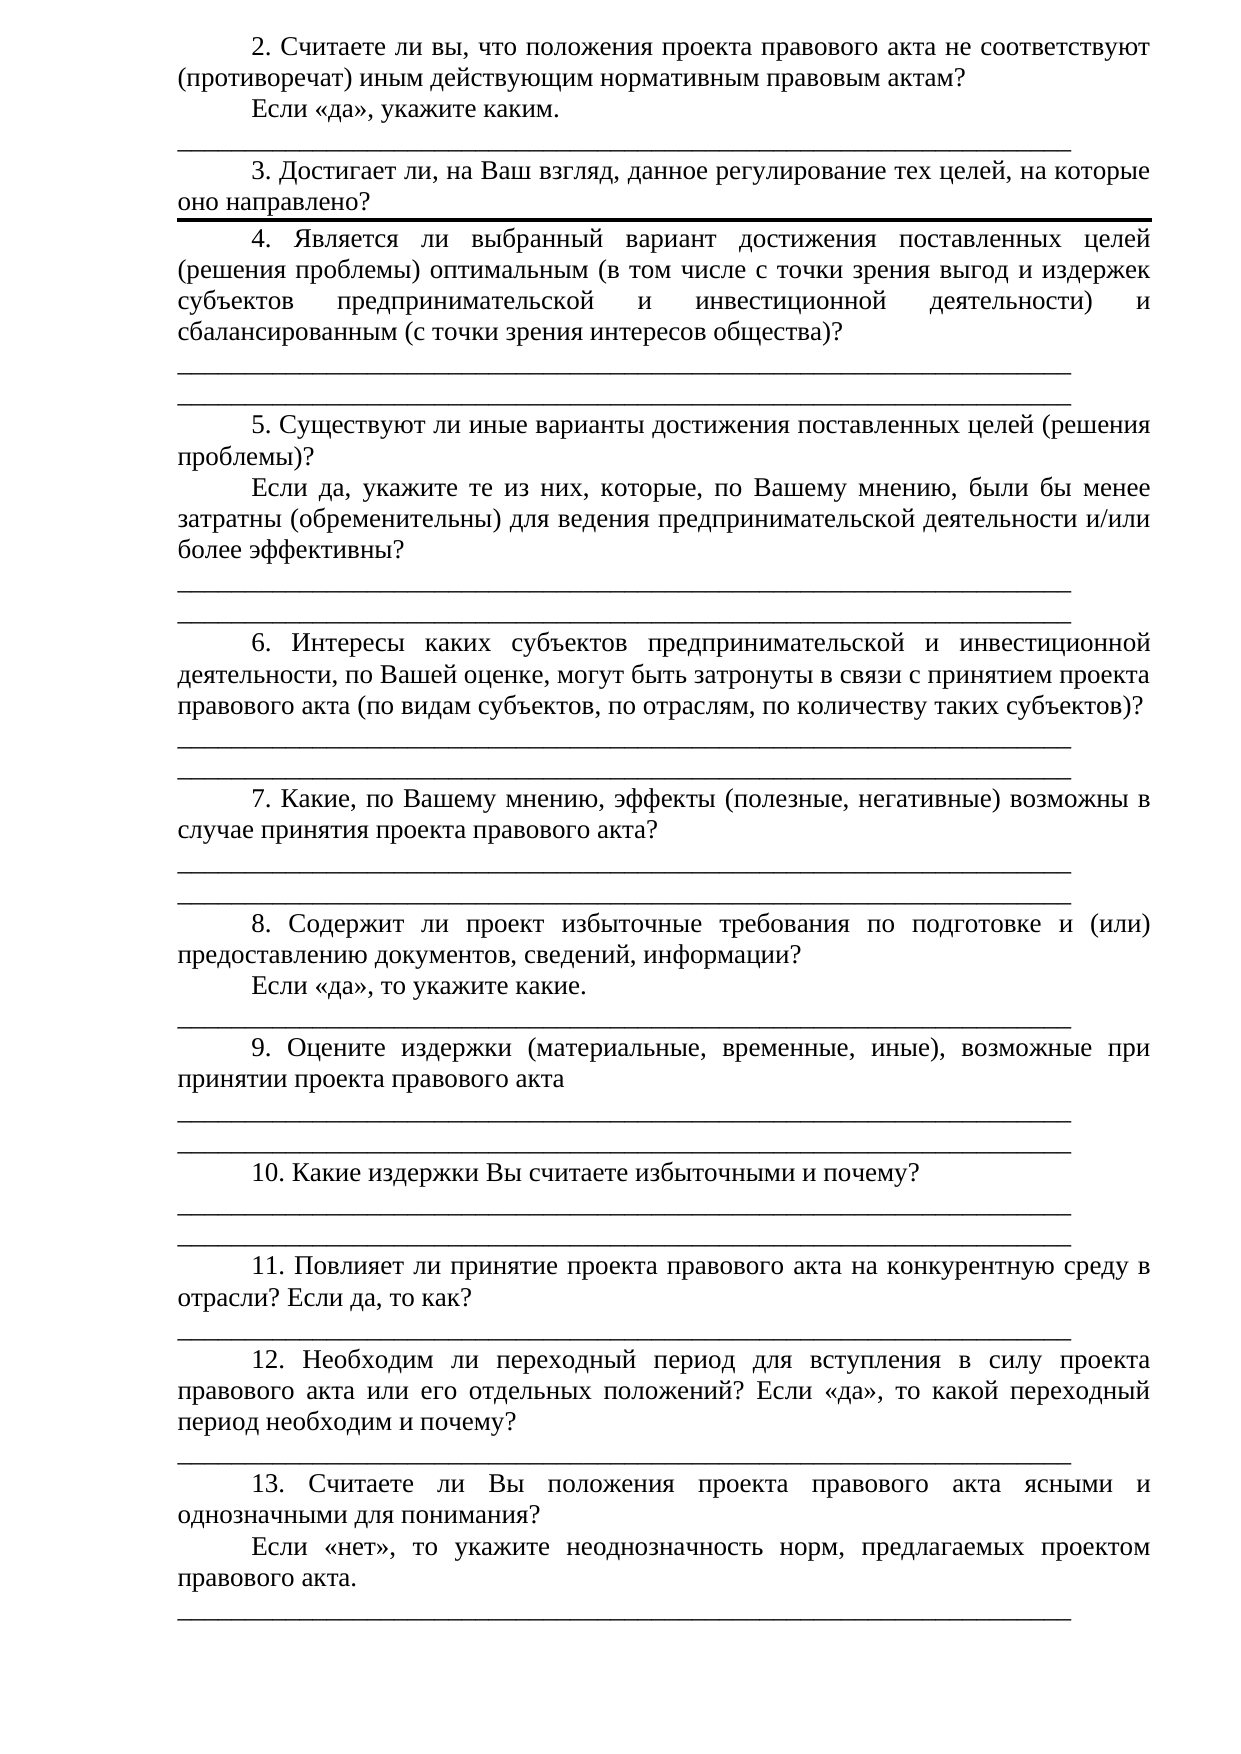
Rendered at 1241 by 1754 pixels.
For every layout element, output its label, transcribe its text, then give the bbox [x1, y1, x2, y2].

text 12. Необходим ли переходный период для вступления в силу проекта правового акта или его отдельных положений? Если «да», то какой переходный период необходим и почему? [177, 1343, 1152, 1436]
text 3. Достигает ли, на Ваш взгляд, данное регулирование тех целей, на которые оно направлено? [177, 154, 1152, 218]
text 2. Считаете ли вы, что положения проекта правового акта не соответствуют (противоречат) иным действующим нормативным правовым актам? [177, 29, 1152, 92]
text 10. Какие издержки Вы считаете избыточными и почему? [177, 1156, 1152, 1187]
text __________________________________________________________________ [177, 346, 1152, 377]
text 6. Интересы каких субъектов предпринимательской и инвестиционной деятельности, по Вашей оценке, могут быть затронуты в связи с принятием проекта правового акта (по видам субъектов, по отраслям, по количеству таких субъектов)? [177, 627, 1152, 720]
text __________________________________________________________________ [177, 844, 1152, 876]
text Если «да», то укажите какие. [177, 969, 1152, 1000]
text __________________________________________________________________ [177, 564, 1152, 595]
text __________________________________________________________________ [177, 595, 1152, 627]
text 4. Является ли выбранный вариант достижения поставленных целей (решения проблемы) оптимальным (в том числе с точки зрения выгод и издержек субъектов предпринимательской и инвестиционной деятельности) и сбалансированным (с точки зрения интересов общества)? [177, 222, 1152, 346]
text 13. Считаете ли Вы положения проекта правового акта ясными и однозначными для понимания? [177, 1467, 1152, 1530]
text 8. Содержит ли проект избыточные требования по подготовке и (или) предоставлению документов, сведений, информации? [177, 907, 1152, 969]
text Если да, укажите те из них, которые, по Вашему мнению, были бы менее затратны (обременительны) для ведения предпринимательской деятельности и/или более эффективны? [177, 471, 1152, 564]
text 5. Существуют ли иные варианты достижения поставленных целей (решения проблемы)? [177, 408, 1152, 471]
text __________________________________________________________________ [177, 1000, 1152, 1031]
text Если «нет», то укажите неоднозначность норм, предлагаемых проектом правового акта. [177, 1530, 1152, 1592]
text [177, 123, 1152, 154]
text __________________________________________________________________ [177, 751, 1152, 782]
text 11. Повлияет ли принятие проекта правового акта на конкурентную среду в отрасли? Если да, то как? [177, 1249, 1152, 1312]
text __________________________________________________________________ [177, 1187, 1152, 1218]
text __________________________________________________________________ [177, 720, 1152, 751]
text Если «да», укажите каким. [177, 92, 1152, 123]
text __________________________________________________________________ [177, 1094, 1152, 1125]
text __________________________________________________________________ [177, 377, 1152, 408]
text __________________________________________________________________ [177, 1125, 1152, 1156]
text __________________________________________________________________ [177, 1218, 1152, 1249]
text __________________________________________________________________ [177, 1312, 1152, 1343]
text 7. Какие, по Вашему мнению, эффекты (полезные, негативные) возможны в случае принятия проекта правового акта? [177, 782, 1152, 844]
text __________________________________________________________________ [177, 1436, 1152, 1467]
text 9. Оцените издержки (материальные, временные, иные), возможные при принятии проекта правового акта [177, 1031, 1152, 1094]
text __________________________________________________________________ [177, 876, 1152, 907]
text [177, 1592, 1152, 1623]
